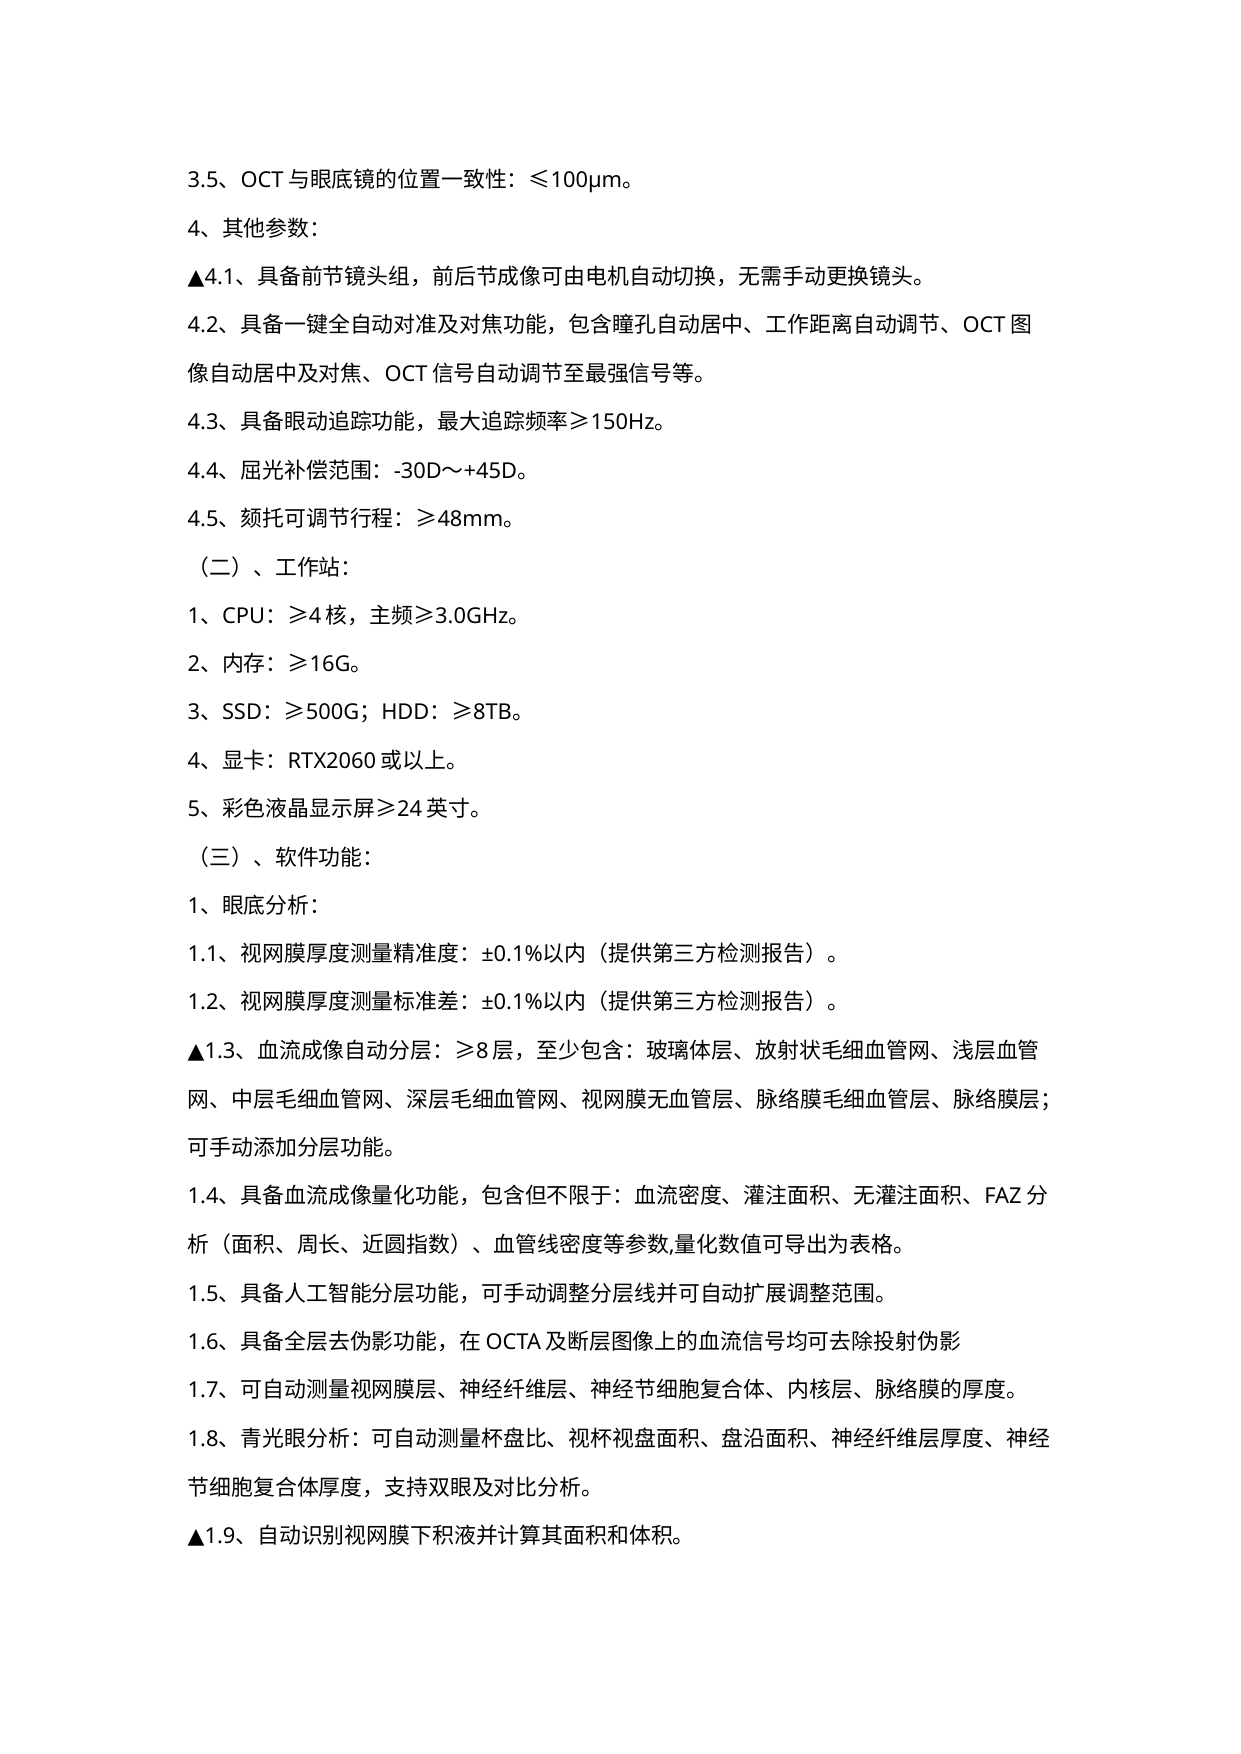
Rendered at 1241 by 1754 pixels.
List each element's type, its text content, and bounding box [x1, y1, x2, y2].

text 4.5、颏托可调节行程：≥48mm。 [187, 501, 1053, 533]
text 4、显卡：RTX2060或以上。 [187, 742, 1053, 775]
text 1.6、具备全层去伪影功能，在OCTA及断层图像上的血流信号均可去除投射伪影 [187, 1324, 1053, 1356]
text 4.3、具备眼动追踪功能，最大追踪频率≥150Hz。 [187, 404, 1053, 437]
text 1.7、可自动测量视网膜层、神经纤维层、神经节细胞复合体、内核层、脉络膜的厚度。 [187, 1372, 1053, 1404]
text 1、眼底分析： [187, 887, 1053, 920]
text 4.4、屈光补偿范围：-30D～+45D。 [187, 452, 1053, 485]
text 2、内存：≥16G。 [187, 646, 1053, 678]
text 1.2、视网膜厚度测量标准差：±0.1%以内（提供第三方检测报告）。 [187, 984, 1053, 1017]
text 3.5、OCT与眼底镜的位置一致性：≤100μm。 [187, 162, 1053, 194]
text 5、彩色液晶显示屏≥24英寸。 [187, 791, 1053, 823]
text 1.1、视网膜厚度测量精准度：±0.1%以内（提供第三方检测报告）。 [187, 936, 1053, 968]
text 4、其他参数： [187, 210, 1053, 243]
text （二）、工作站： [187, 549, 1053, 582]
text 1.5、具备人工智能分层功能，可手动调整分层线并可自动扩展调整范围。 [187, 1275, 1053, 1308]
text 1、CPU：≥4核，主频≥3.0GHz。 [187, 597, 1053, 630]
text 1.4、具备血流成像量化功能，包含但不限于：血流密度、灌注面积、无灌注面积、FAZ分析（面积、周长、近圆指数）、血管线密度等参数,量化数值可导出为表格。 [187, 1178, 1053, 1259]
text （三）、软件功能： [187, 839, 1053, 872]
text ▲1.3、血流成像自动分层：≥8层，至少包含：玻璃体层、放射状毛细血管网、浅层血管网、中层毛细血管网、深层毛细血管网、视网膜无血管层、脉络膜毛细血管层、脉络膜层；可手动添加分层功能。 [187, 1032, 1053, 1162]
text 4.2、具备一键全自动对准及对焦功能，包含瞳孔自动居中、工作距离自动调节、OCT图像自动居中及对焦、OCT信号自动调节至最强信号等。 [187, 307, 1053, 388]
text 1.8、青光眼分析：可自动测量杯盘比、视杯视盘面积、盘沿面积、神经纤维层厚度、神经节细胞复合体厚度，支持双眼及对比分析。 [187, 1420, 1053, 1502]
text ▲1.9、自动识别视网膜下积液并计算其面积和体积。 [187, 1517, 1053, 1550]
text ▲4.1、具备前节镜头组，前后节成像可由电机自动切换，无需手动更换镜头。 [187, 259, 1053, 291]
text 3、SSD：≥500G；HDD：≥8TB。 [187, 694, 1053, 727]
